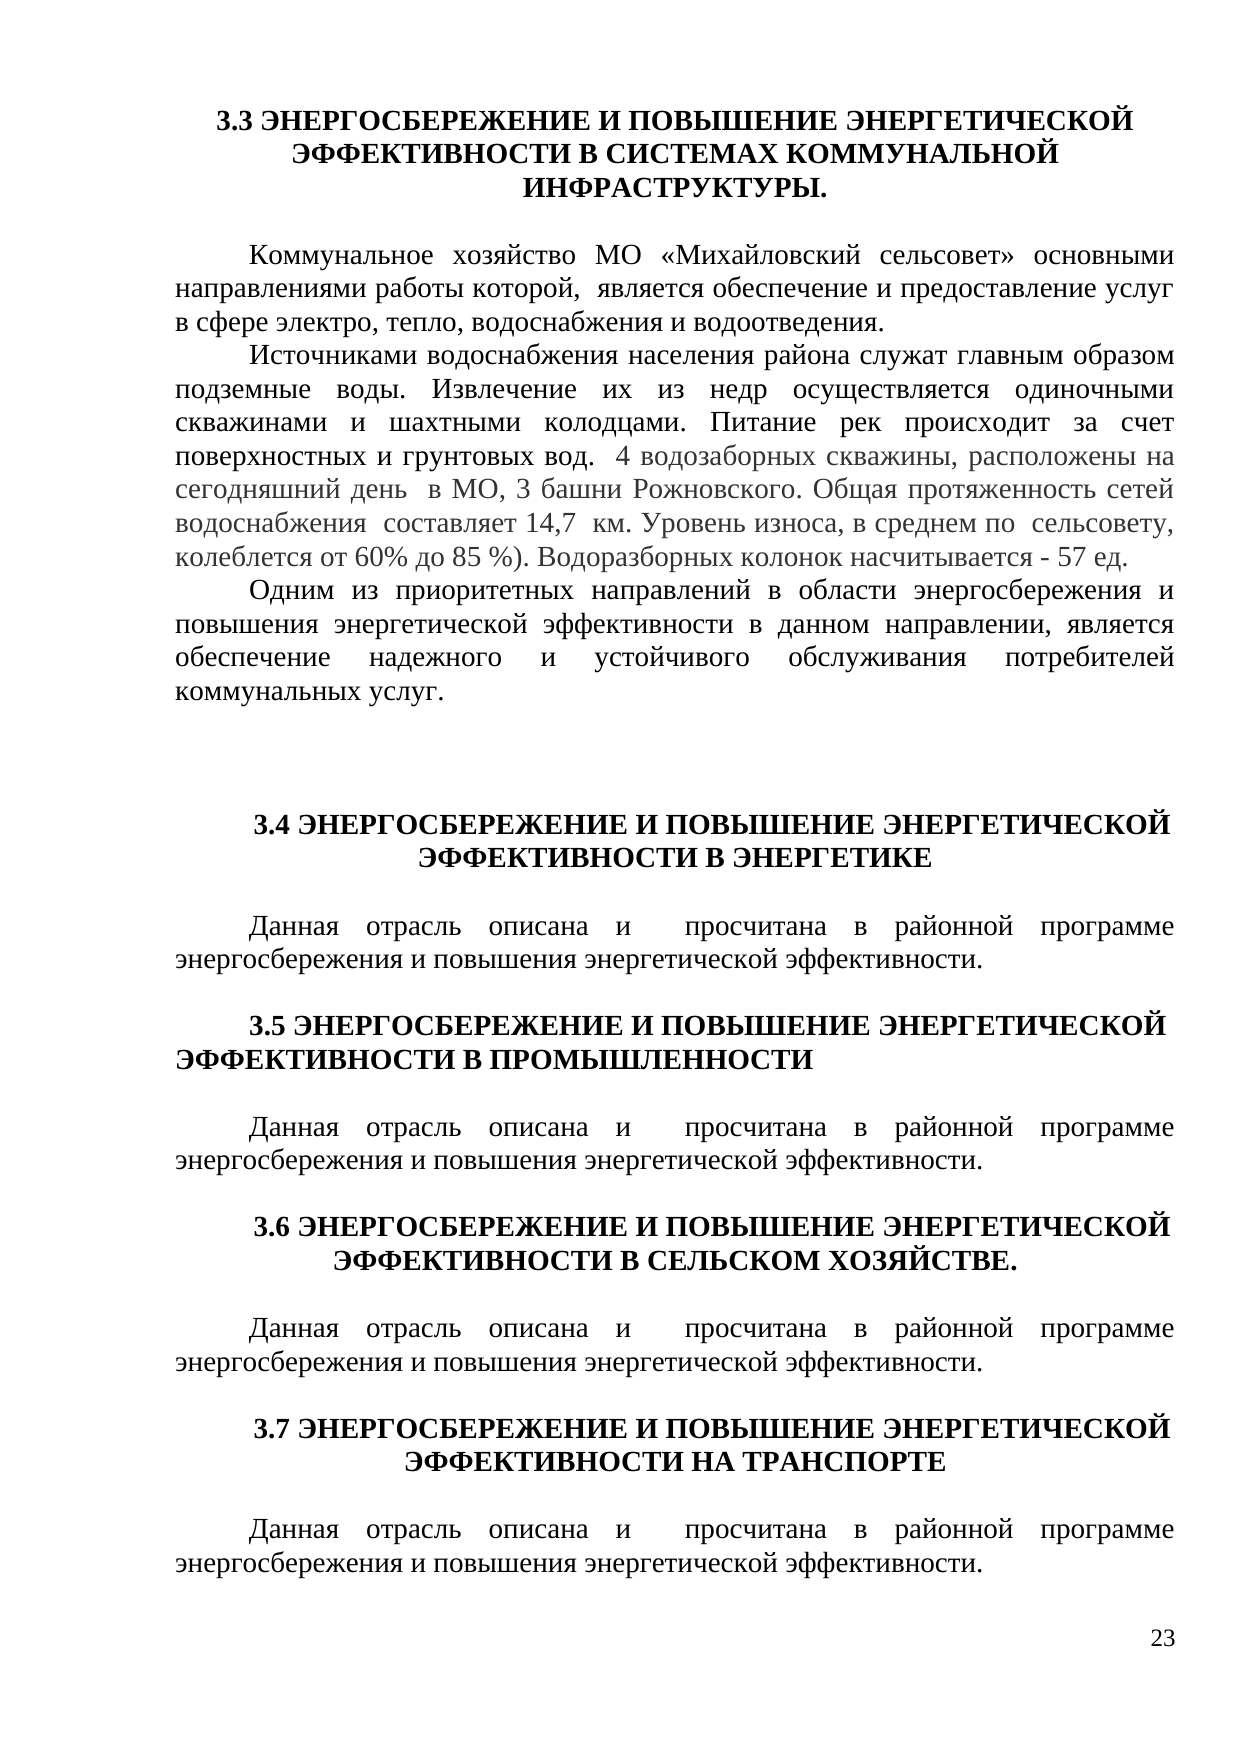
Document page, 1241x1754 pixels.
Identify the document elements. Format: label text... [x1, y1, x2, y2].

text Одним из приоритетных направлений в области энергосбережения и повышения энергетической эффективности в данном направлении, является обеспечение надежного и устойчивого обслуживания потребителей коммунальных услуг. [175, 572, 1175, 706]
text Источниками водоснабжения населения района служат главным образом подземные воды. Извлечение их из недр осуществляется одиночными скважинами и шахтными колодцами. Питание рек происходит за счет поверхностных и грунтовых вод. 4 водозаборных скважины, расположены на сегодняшний день в МО, 3 башни Рожновского. Общая протяженность сетей водоснабжения составляет 14,7 км. Уровень износа, в среднем по сельсовету, колеблется от 60% до 85 %). Водоразборных колонок насчитывается - 57 ед. [175, 337, 1175, 572]
text 3.7 ЭНЕРГОСБЕРЕЖЕНИЕ И ПОВЫШЕНИЕ ЭНЕРГЕТИЧЕСКОЙ ЭФФЕКТИВНОСТИ НА ТРАНСПОРТЕ [175, 1411, 1175, 1478]
text Коммунальное хозяйство МО «Михайловский сельсовет» основными направлениями работы которой, является обеспечение и предоставление услуг в сфере электро, тепло, водоснабжения и водоотведения. [175, 237, 1175, 337]
text 3.6 ЭНЕРГОСБЕРЕЖЕНИЕ И ПОВЫШЕНИЕ ЭНЕРГЕТИЧЕСКОЙ ЭФФЕКТИВНОСТИ В СЕЛЬСКОМ ХОЗЯЙСТВЕ. [175, 1209, 1175, 1277]
text Данная отрасль описана и просчитана в районной программе энергосбережения и повышения энергетической эффективности. [175, 1109, 1175, 1176]
text 3.4 ЭНЕРГОСБЕРЕЖЕНИЕ И ПОВЫШЕНИЕ ЭНЕРГЕТИЧЕСКОЙ ЭФФЕКТИВНОСТИ В ЭНЕРГЕТИКЕ [175, 807, 1175, 874]
text Данная отрасль описана и просчитана в районной программе энергосбережения и повышения энергетической эффективности. [175, 1310, 1175, 1377]
text 3.5 ЭНЕРГОСБЕРЕЖЕНИЕ И ПОВЫШЕНИЕ ЭНЕРГЕТИЧЕСКОЙ ЭФФЕКТИВНОСТИ В ПРОМЫШЛЕННОСТИ [175, 1008, 1175, 1075]
text 3.3 ЭНЕРГОСБЕРЕЖЕНИЕ И ПОВЫШЕНИЕ ЭНЕРГЕТИЧЕСКОЙ ЭФФЕКТИВНОСТИ В СИСТЕМАХ КОММУНАЛЬНОЙ ИНФРАСТРУКТУРЫ. [175, 103, 1175, 203]
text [175, 1511, 1175, 1578]
text Данная отрасль описана и просчитана в районной программе энергосбережения и повышения энергетической эффективности. [175, 908, 1175, 975]
